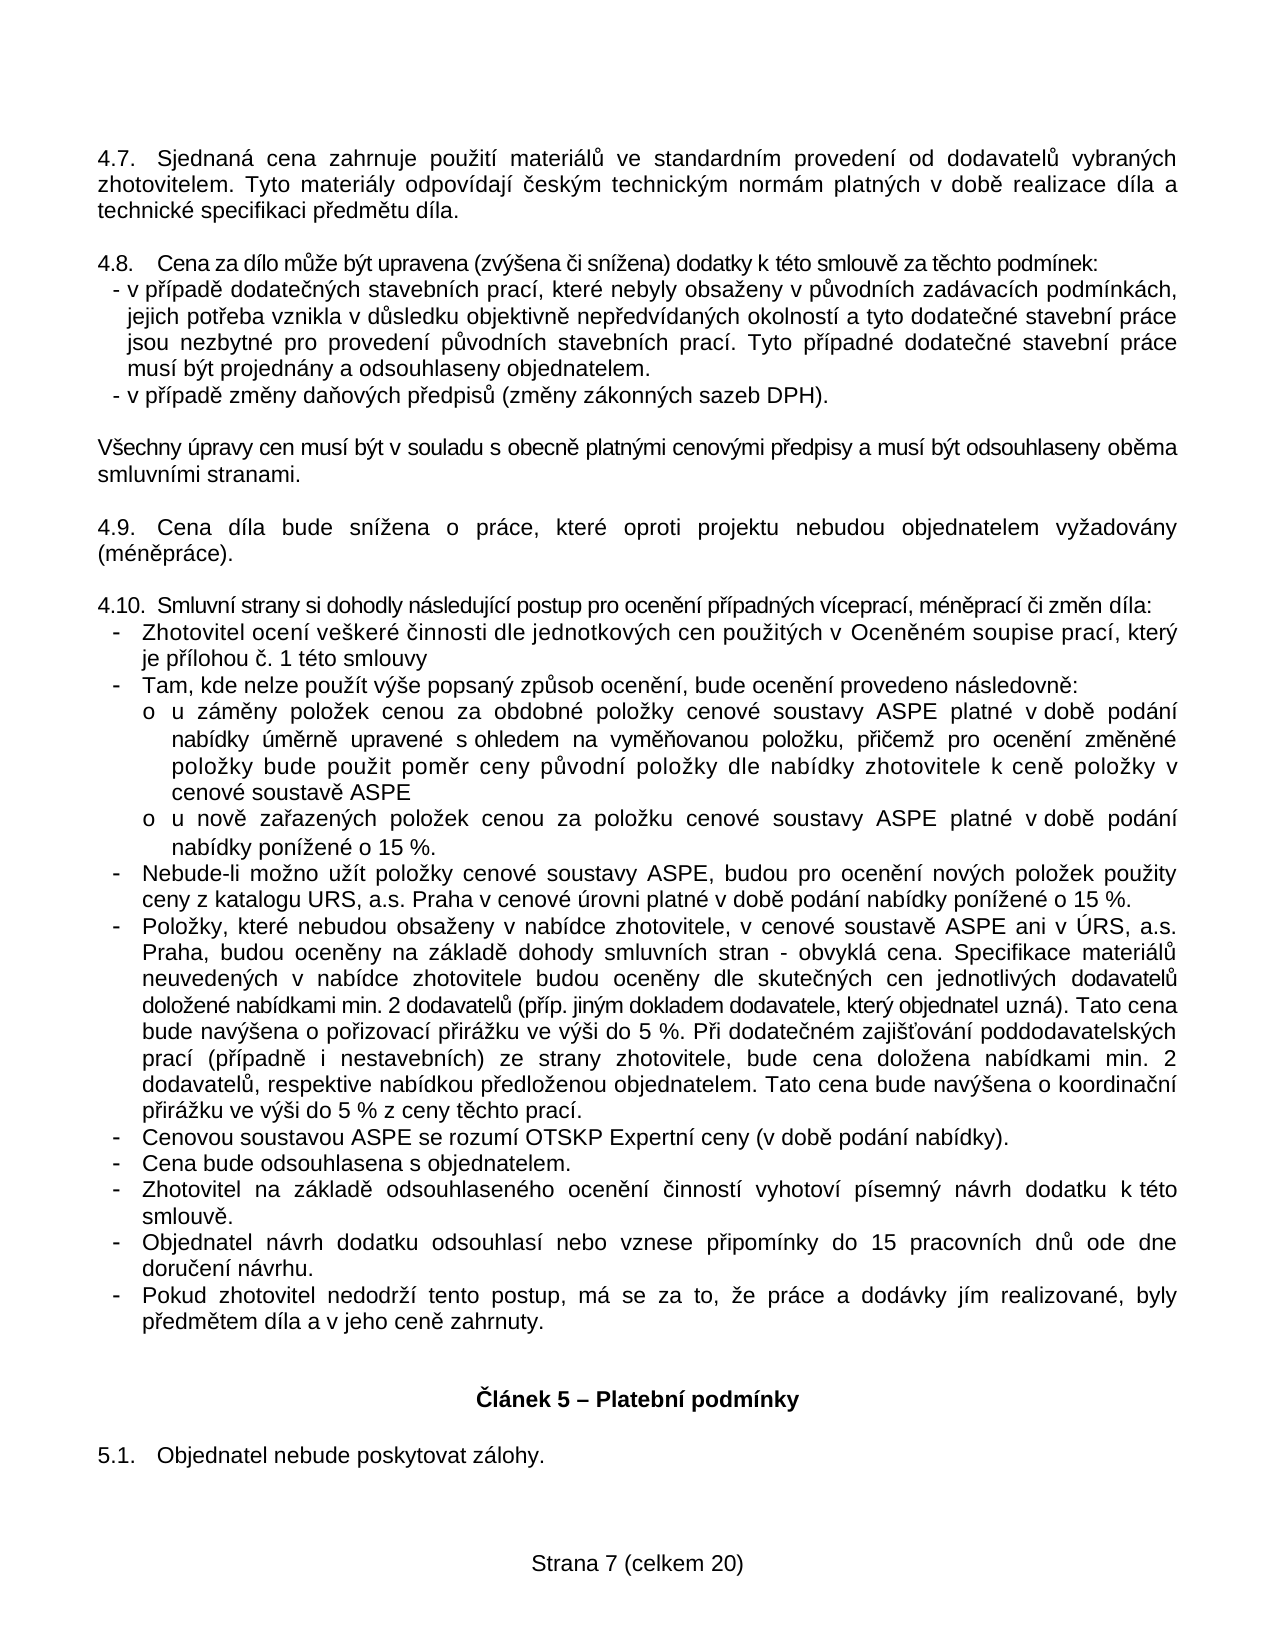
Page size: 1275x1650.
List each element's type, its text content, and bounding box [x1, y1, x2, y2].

text Všechny úpravy cen musí být v souladu s obecně platnými cenovými předpisy a musí být odsouhlaseny oběma smluvními stranami. [97, 434, 1177, 487]
list Smluvní strany si dohodly následující postup pro ocenění případných víceprací, méněprací či změn díla: [97, 592, 1177, 619]
list Objednatel návrh dodatku odsouhlasí nebo vznese připomínky do 15 pracovních dnů ode dne doručení návrhu. [112, 1229, 1177, 1282]
list v případě dodatečných stavebních prací, které nebyly obsaženy v původních zadávacích podmínkách, jejich potřeba vznikla v důsledku objektivně nepředvídaných okolností a tyto dodatečné stavební práce jsou nezbytné pro provedení původních stavebních prací. Tyto případné dodatečné stavební práce musí být projednány a odsouhlaseny objednatelem. [112, 276, 1177, 382]
list Cenovou soustavou ASPE se rozumí OTSKP Expertní ceny (v době podání nabídky). [112, 1123, 1177, 1150]
list Zhotovitel ocení veškeré činnosti dle jednotkových cen použitých v Oceněném soupise prací, který je přílohou č. 1 této smlouvy [112, 619, 1177, 672]
list u záměny položek cenou za obdobné položky cenové soustavy ASPE platné v době podání nabídky úměrně upravené s ohledem na vyměňovanou položku, přičemž pro ocenění změněné položky bude použit poměr ceny původní položky dle nabídky zhotovitele k ceně položky v cenové soustavě ASPE [142, 698, 1177, 805]
list u nově zařazených položek cenou za položku cenové soustavy ASPE platné v době podání nabídky ponížené o 15 %. [142, 805, 1177, 860]
list v případě změny daňových předpisů (změny zákonných sazeb DPH). [112, 382, 1177, 408]
list Pokud zhotovitel nedodrží tento postup, má se za to, že práce a dodávky jím realizované, byly předmětem díla a v jeho ceně zahrnuty. [112, 1282, 1177, 1334]
list Nebude-li možno užít položky cenové soustavy ASPE, budou pro ocenění nových položek použity ceny z katalogu URS, a.s. Praha v cenové úrovni platné v době podání nabídky ponížené o 15 %. [112, 860, 1177, 913]
list Cena za dílo může být upravena (zvýšena či snížena) dodatky k této smlouvě za těchto podmínek: [97, 250, 1177, 276]
list Cena díla bude snížena o práce, které oproti projektu nebudou objednatelem vyžadovány (méněpráce). [97, 513, 1177, 566]
list Sjednaná cena zahrnuje použití materiálů ve standardním provedení od dodavatelů vybraných zhotovitelem. Tyto materiály odpovídají českým technickým normám platných v době realizace díla a technické specifikaci předmětu díla. [97, 144, 1177, 223]
list Objednatel nebude poskytovat zálohy. [97, 1442, 1177, 1468]
text Článek 5 – Platební podmínky [97, 1386, 1177, 1412]
list Položky, které nebudou obsaženy v nabídce zhotovitele, v cenové soustavě ASPE ani v ÚRS, a.s. Praha, budou oceněny na základě dohody smluvních stran - obvyklá cena. Specifikace materiálů neuvedených v nabídce zhotovitele budou oceněny dle skutečných cen jednotlivých dodavatelů doložené nabídkami min. 2 dodavatelů (příp. jiným dokladem dodavatele, který objednatel uzná). Tato cena bude navýšena o pořizovací přirážku ve výši do 5 %. Při dodatečném zajišťování poddodavatelských prací (případně i nestavebních) ze strany zhotovitele, bude cena doložena nabídkami min. 2 dodavatelů, respektive nabídkou předloženou objednatelem. Tato cena bude navýšena o koordinační přirážku ve výši do 5 % z ceny těchto prací. [112, 913, 1177, 1123]
list Tam, kde nelze použít výše popsaný způsob ocenění, bude ocenění provedeno následovně: [112, 672, 1177, 698]
list Zhotovitel na základě odsouhlaseného ocenění činností vyhotoví písemný návrh dodatku k této smlouvě. [112, 1176, 1177, 1229]
list Cena bude odsouhlasena s objednatelem. [112, 1150, 1177, 1176]
